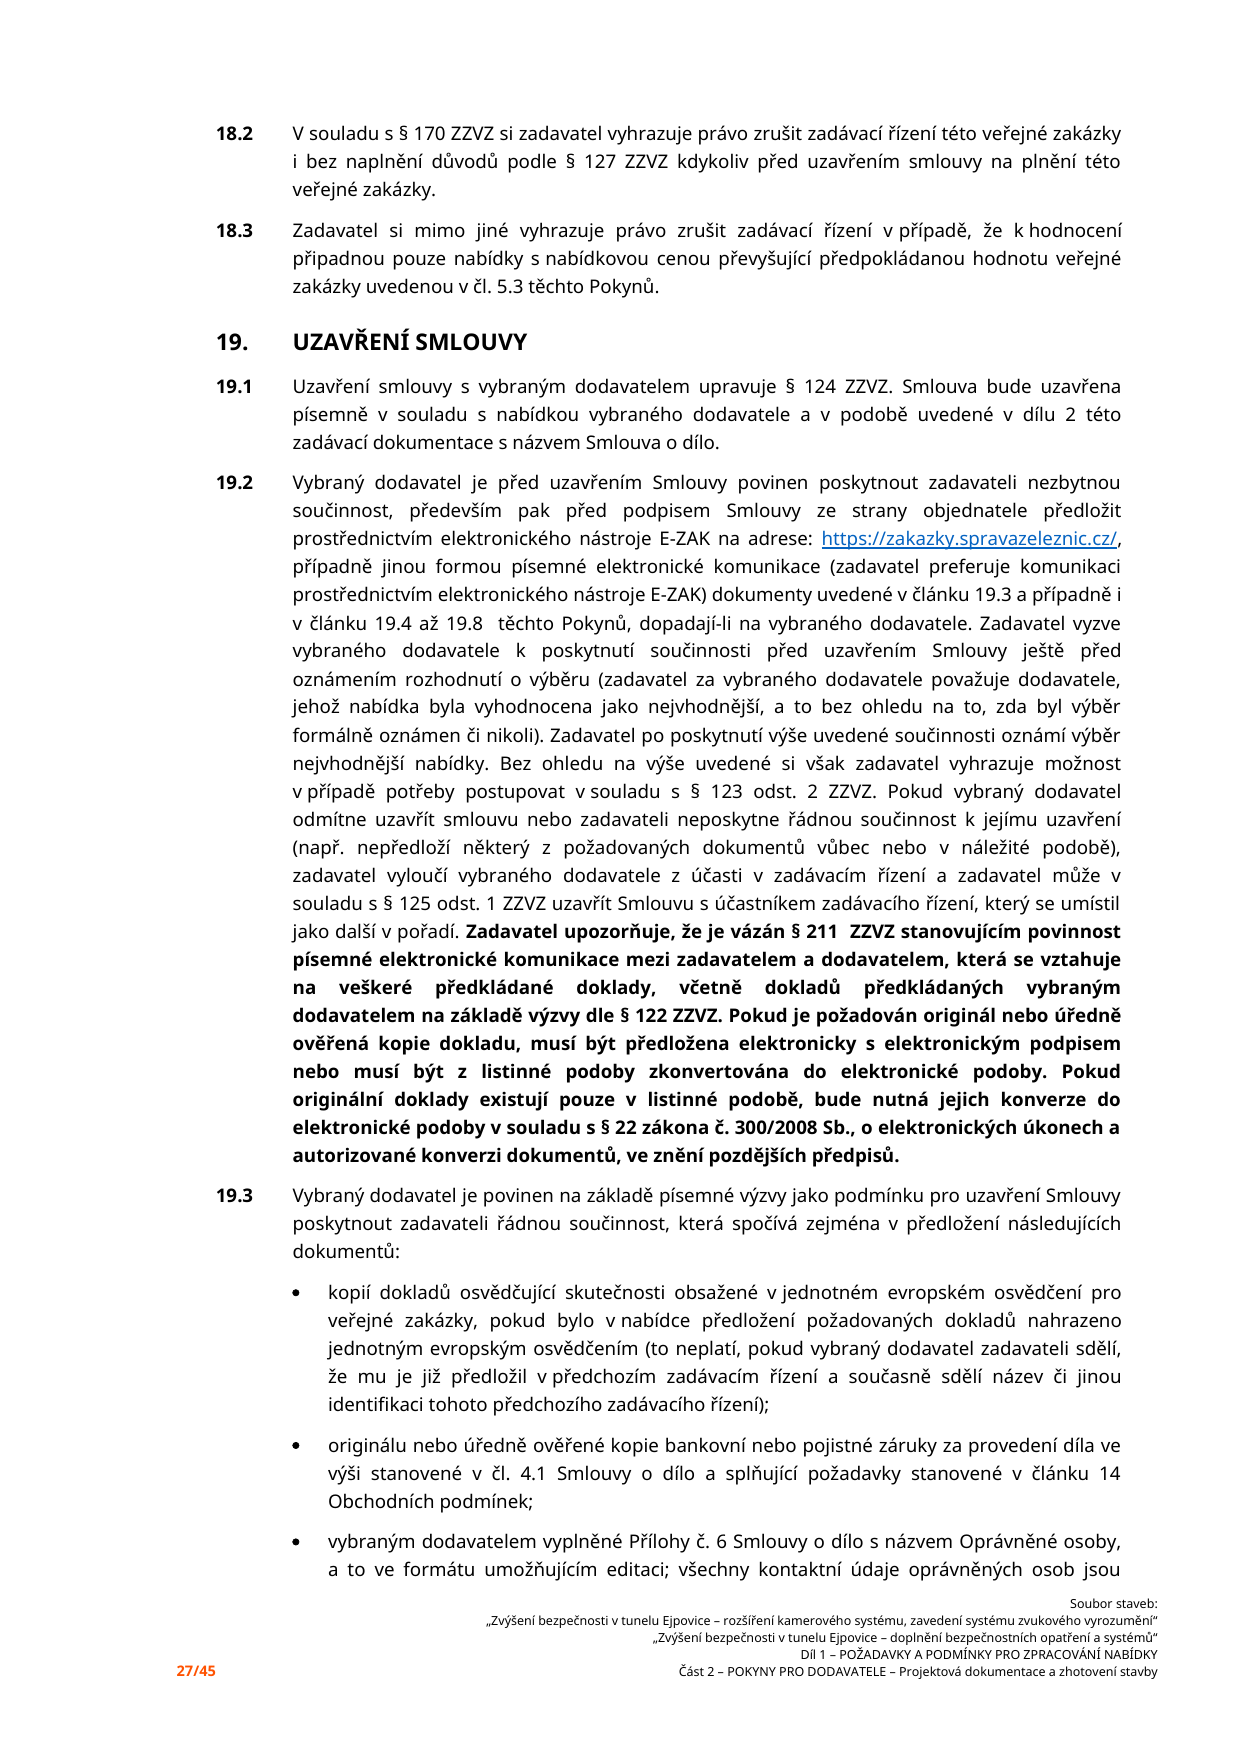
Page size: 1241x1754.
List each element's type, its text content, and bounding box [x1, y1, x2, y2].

text V souladu s § 170 ZZVZ si zadavatel vyhrazuje právo zrušit zadávací řízení této veřejné zakázky i bez naplnění důvodů podle § 127 ZZVZ kdykoliv před uzavřením smlouvy na plnění této veřejné zakázky. [216, 121, 1122, 202]
text kopií dokladů osvědčující skutečnosti obsažené v jednotném evropském osvědčení pro veřejné zakázky, pokud bylo v nabídce předložení požadovaných dokladů nahrazeno jednotným evropským osvědčením (to neplatí, pokud vybraný dodavatel zadavateli sdělí, že mu je již předložil v předchozím zadávacím řízení a současně sdělí název či jinou identifikaci tohoto předchozího zadávacího řízení); [292, 1279, 1122, 1417]
text Vybraný dodavatel je před uzavřením Smlouvy povinen poskytnout zadavateli nezbytnou součinnost, především pak před podpisem Smlouvy ze strany objednatele předložit prostřednictvím elektronického nástroje E-ZAK na adrese: https://zakazky.spravazeleznic.cz/, případně jinou formou písemné elektronické komunikace (zadavatel preferuje komunikaci prostřednictvím elektronického nástroje E-ZAK) dokumenty uvedené v článku 19.3 a případně i v článku 19.4 až 19.8 těchto Pokynů, dopadají-li na vybraného dodavatele. Zadavatel vyzve vybraného dodavatele k poskytnutí součinnosti před uzavřením Smlouvy ještě před oznámením rozhodnutí o výběru (zadavatel za vybraného dodavatele považuje dodavatele, jehož nabídka byla vyhodnocena jako nejvhodnější, a to bez ohledu na to, zda byl výběr formálně oznámen či nikoli). Zadavatel po poskytnutí výše uvedené součinnosti oznámí výběr nejvhodnější nabídky. Bez ohledu na výše uvedené si však zadavatel vyhrazuje možnost v případě potřeby postupovat v souladu s § 123 odst. 2 ZZVZ. Pokud vybraný dodavatel odmítne uzavřít smlouvu nebo zadavateli neposkytne řádnou součinnost k jejímu uzavření (např. nepředloží některý z požadovaných dokumentů vůbec nebo v náležité podobě), zadavatel vyloučí vybraného dodavatele z účasti v zadávacím řízení a zadavatel může v souladu s § 125 odst. 1 ZZVZ uzavřít Smlouvu s účastníkem zadávacího řízení, který se umístil jako další v pořadí. Zadavatel upozorňuje, že je vázán § 211 ZZVZ stanovujícím povinnost písemné elektronické komunikace mezi zadavatelem a dodavatelem, která se vztahuje na veškeré předkládané doklady, včetně dokladů předkládaných vybraným dodavatelem na základě výzvy dle § 122 ZZVZ. Pokud je požadován originál nebo úředně ověřená kopie dokladu, musí být předložena elektronicky s elektronickým podpisem nebo musí být z listinné podoby zkonvertována do elektronické podoby. Pokud originální doklady existují pouze v listinné podobě, bude nutná jejich konverze do elektronické podoby v souladu s § 22 zákona č. 300/2008 Sb., o elektronických úkonech a autorizované konverzi dokumentů, ve znění pozdějších předpisů. [216, 470, 1122, 1168]
text Zadavatel si mimo jiné vyhrazuje právo zrušit zadávací řízení v případě, že k hodnocení připadnou pouze nabídky s nabídkovou cenou převyšující předpokládanou hodnotu veřejné zakázky uvedenou v čl. 5.3 těchto Pokynů. [216, 217, 1122, 299]
text UZAVŘENÍ SMLOUVY [216, 326, 1122, 357]
text originálu nebo úředně ověřené kopie bankovní nebo pojistné záruky za provedení díla ve výši stanovené v čl. 4.1 Smlouvy o dílo a splňující požadavky stanovené v článku 14 Obchodních podmínek; [292, 1432, 1122, 1513]
text Uzavření smlouvy s vybraným dodavatelem upravuje § 124 ZZVZ. Smlouva bude uzavřena písemně v souladu s nabídkou vybraného dodavatele a v podobě uvedené v dílu 2 této zadávací dokumentace s názvem Smlouva o dílo. [216, 373, 1122, 455]
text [292, 1528, 1122, 1582]
text Vybraný dodavatel je povinen na základě písemné výzvy jako podmínku pro uzavření Smlouvy poskytnout zadavateli řádnou součinnost, která spočívá zejména v předložení následujících dokumentů: [216, 1183, 1122, 1264]
